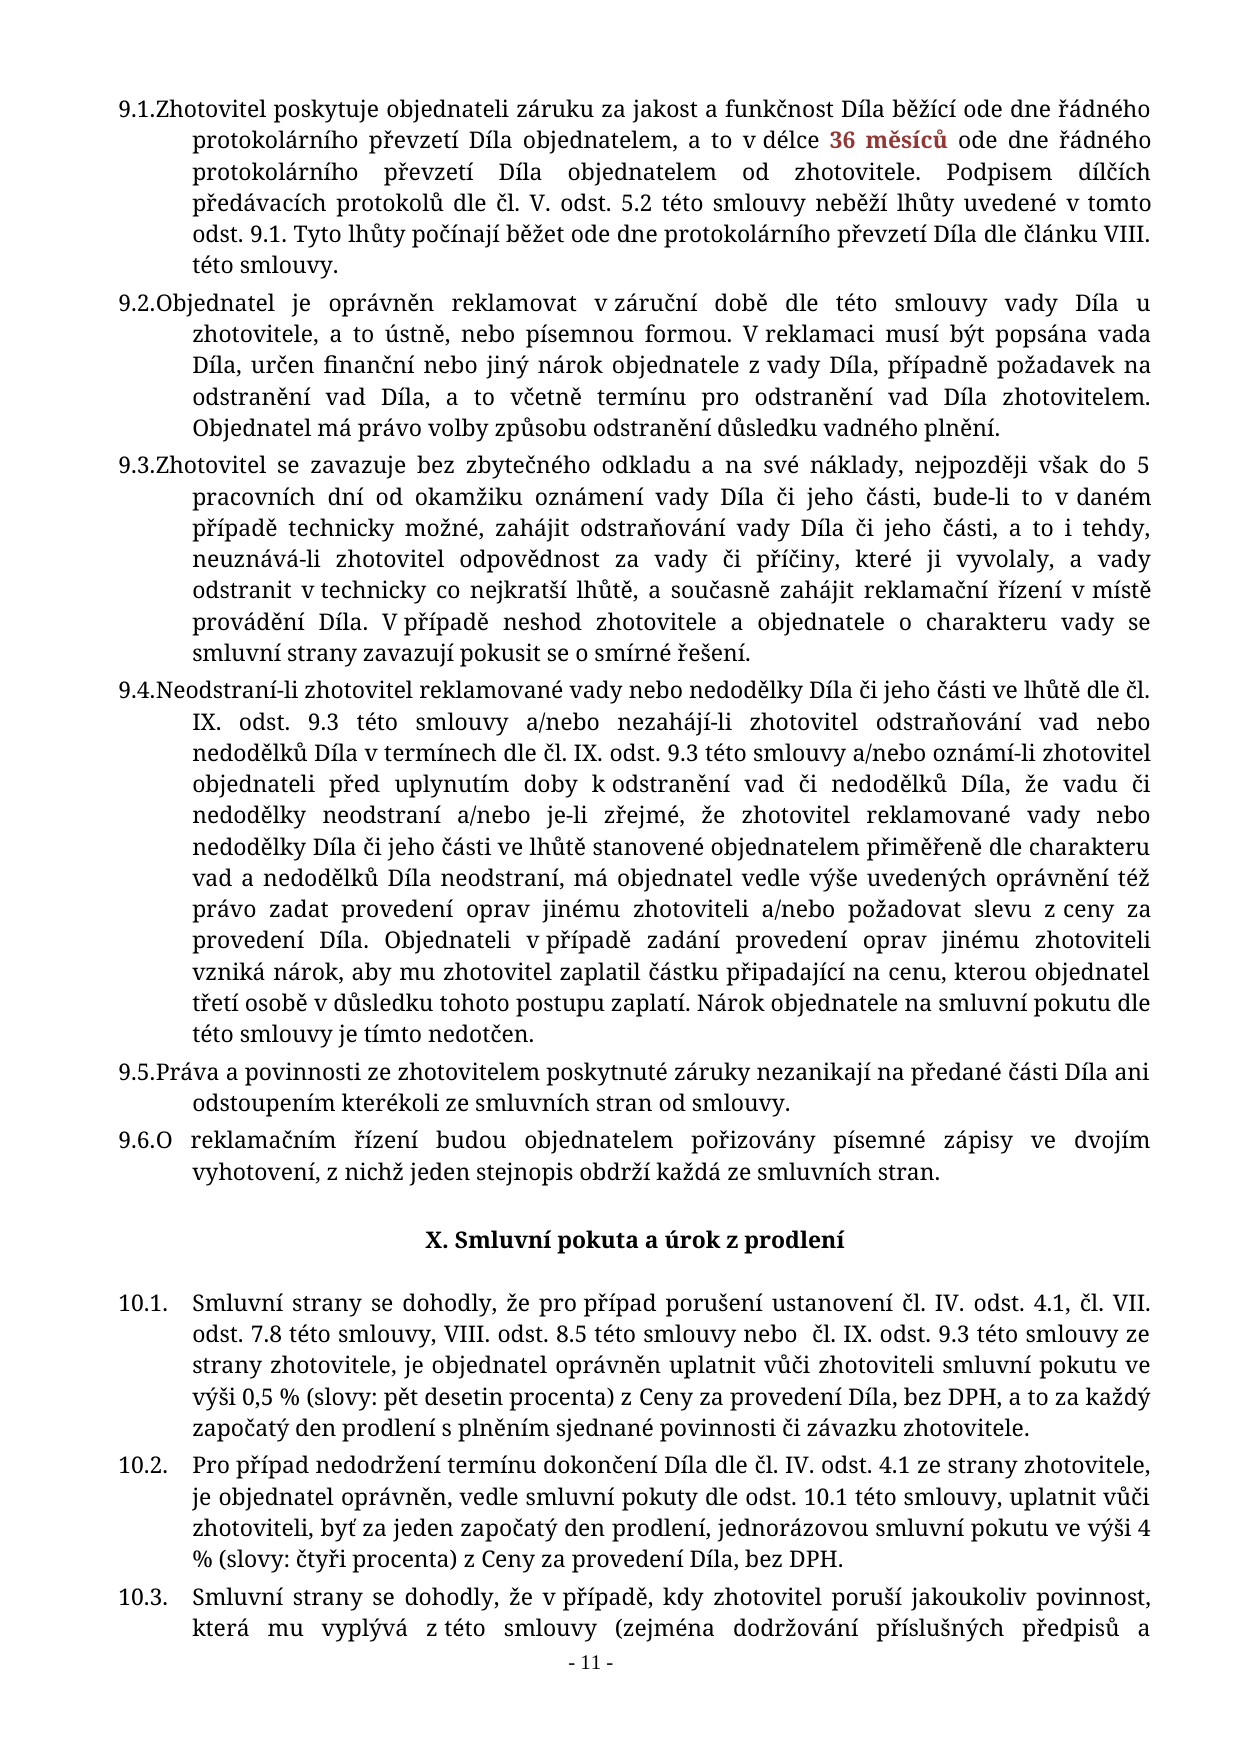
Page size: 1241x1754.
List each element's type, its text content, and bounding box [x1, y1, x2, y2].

list Neodstraní-li zhotovitel reklamované vady nebo nedodělky Díla či jeho části ve lhůtě dle čl. IX. odst. 9.3 této smlouvy a/nebo nezahájí-li zhotovitel odstraňování vad nebo nedodělků Díla v termínech dle čl. IX. odst. 9.3 této smlouvy a/nebo oznámí-li zhotovitel objednateli před uplynutím doby k odstranění vad či nedodělků Díla, že vadu či nedodělky neodstraní a/nebo je-li zřejmé, že zhotovitel reklamované vady nebo nedodělky Díla či jeho části ve lhůtě stanovené objednatelem přiměřeně dle charakteru vad a nedodělků Díla neodstraní, má objednatel vedle výše uvedených oprávnění též právo zadat provedení oprav jinému zhotoviteli a/nebo požadovat slevu z ceny za provedení Díla. Objednateli v případě zadání provedení oprav jinému zhotoviteli vzniká nárok, aby mu zhotovitel zaplatil částku připadající na cenu, kterou objednatel třetí osobě v důsledku tohoto postupu zaplatí. Nárok objednatele na smluvní pokutu dle této smlouvy je tímto nedotčen. [118, 674, 1152, 1049]
list Zhotovitel poskytuje objednateli záruku za jakost a funkčnost Díla běžící ode dne řádného protokolárního převzetí Díla objednatelem, a to v délce 36 měsíců ode dne řádného protokolárního převzetí Díla objednatelem od zhotovitele. Podpisem dílčích předávacích protokolů dle čl. V. odst. 5.2 této smlouvy neběží lhůty uvedené v tomto odst. 9.1. Tyto lhůty počínají běžet ode dne protokolárního převzetí Díla dle článku VIII. této smlouvy. [118, 93, 1152, 280]
list Práva a povinnosti ze zhotovitelem poskytnuté záruky nezanikají na předané části Díla ani odstoupením kterékoli ze smluvních stran od smlouvy. [118, 1055, 1152, 1118]
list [118, 1580, 1152, 1643]
list Zhotovitel se zavazuje bez zbytečného odkladu a na své náklady, nejpozději však do 5 pracovních dní od okamžiku oznámení vady Díla či jeho části, bude-li to v daném případě technicky možné, zahájit odstraňování vady Díla či jeho části, a to i tehdy, neuznává-li zhotovitel odpovědnost za vady či příčiny, které ji vyvolaly, a vady odstranit v technicky co nejkratší lhůtě, a současně zahájit reklamační řízení v místě provádění Díla. V případě neshod zhotovitele a objednatele o charakteru vady se smluvní strany zavazují pokusit se o smírné řešení. [118, 449, 1152, 668]
text X. Smluvní pokuta a úrok z prodlení [118, 1224, 1152, 1255]
list Smluvní strany se dohodly, že pro případ porušení ustanovení čl. IV. odst. 4.1, čl. VII. odst. 7.8 této smlouvy, VIII. odst. 8.5 této smlouvy nebo čl. IX. odst. 9.3 této smlouvy ze strany zhotovitele, je objednatel oprávněn uplatnit vůči zhotoviteli smluvní pokutu ve výši 0,5 % (slovy: pět desetin procenta) z Ceny za provedení Díla, bez DPH, a to za každý započatý den prodlení s plněním sjednané povinnosti či závazku zhotovitele. [118, 1287, 1152, 1443]
list Pro případ nedodržení termínu dokončení Díla dle čl. IV. odst. 4.1 ze strany zhotovitele, je objednatel oprávněn, vedle smluvní pokuty dle odst. 10.1 této smlouvy, uplatnit vůči zhotoviteli, byť za jeden započatý den prodlení, jednorázovou smluvní pokutu ve výši 4 % (slovy: čtyři procenta) z Ceny za provedení Díla, bez DPH. [118, 1449, 1152, 1574]
list Objednatel je oprávněn reklamovat v záruční době dle této smlouvy vady Díla u zhotovitele, a to ústně, nebo písemnou formou. V reklamaci musí být popsána vada Díla, určen finanční nebo jiný nárok objednatele z vady Díla, případně požadavek na odstranění vad Díla, a to včetně termínu pro odstranění vad Díla zhotovitelem. Objednatel má právo volby způsobu odstranění důsledku vadného plnění. [118, 287, 1152, 443]
list O reklamačním řízení budou objednatelem pořizovány písemné zápisy ve dvojím vyhotovení, z nichž jeden stejnopis obdrží každá ze smluvních stran. [118, 1124, 1152, 1187]
